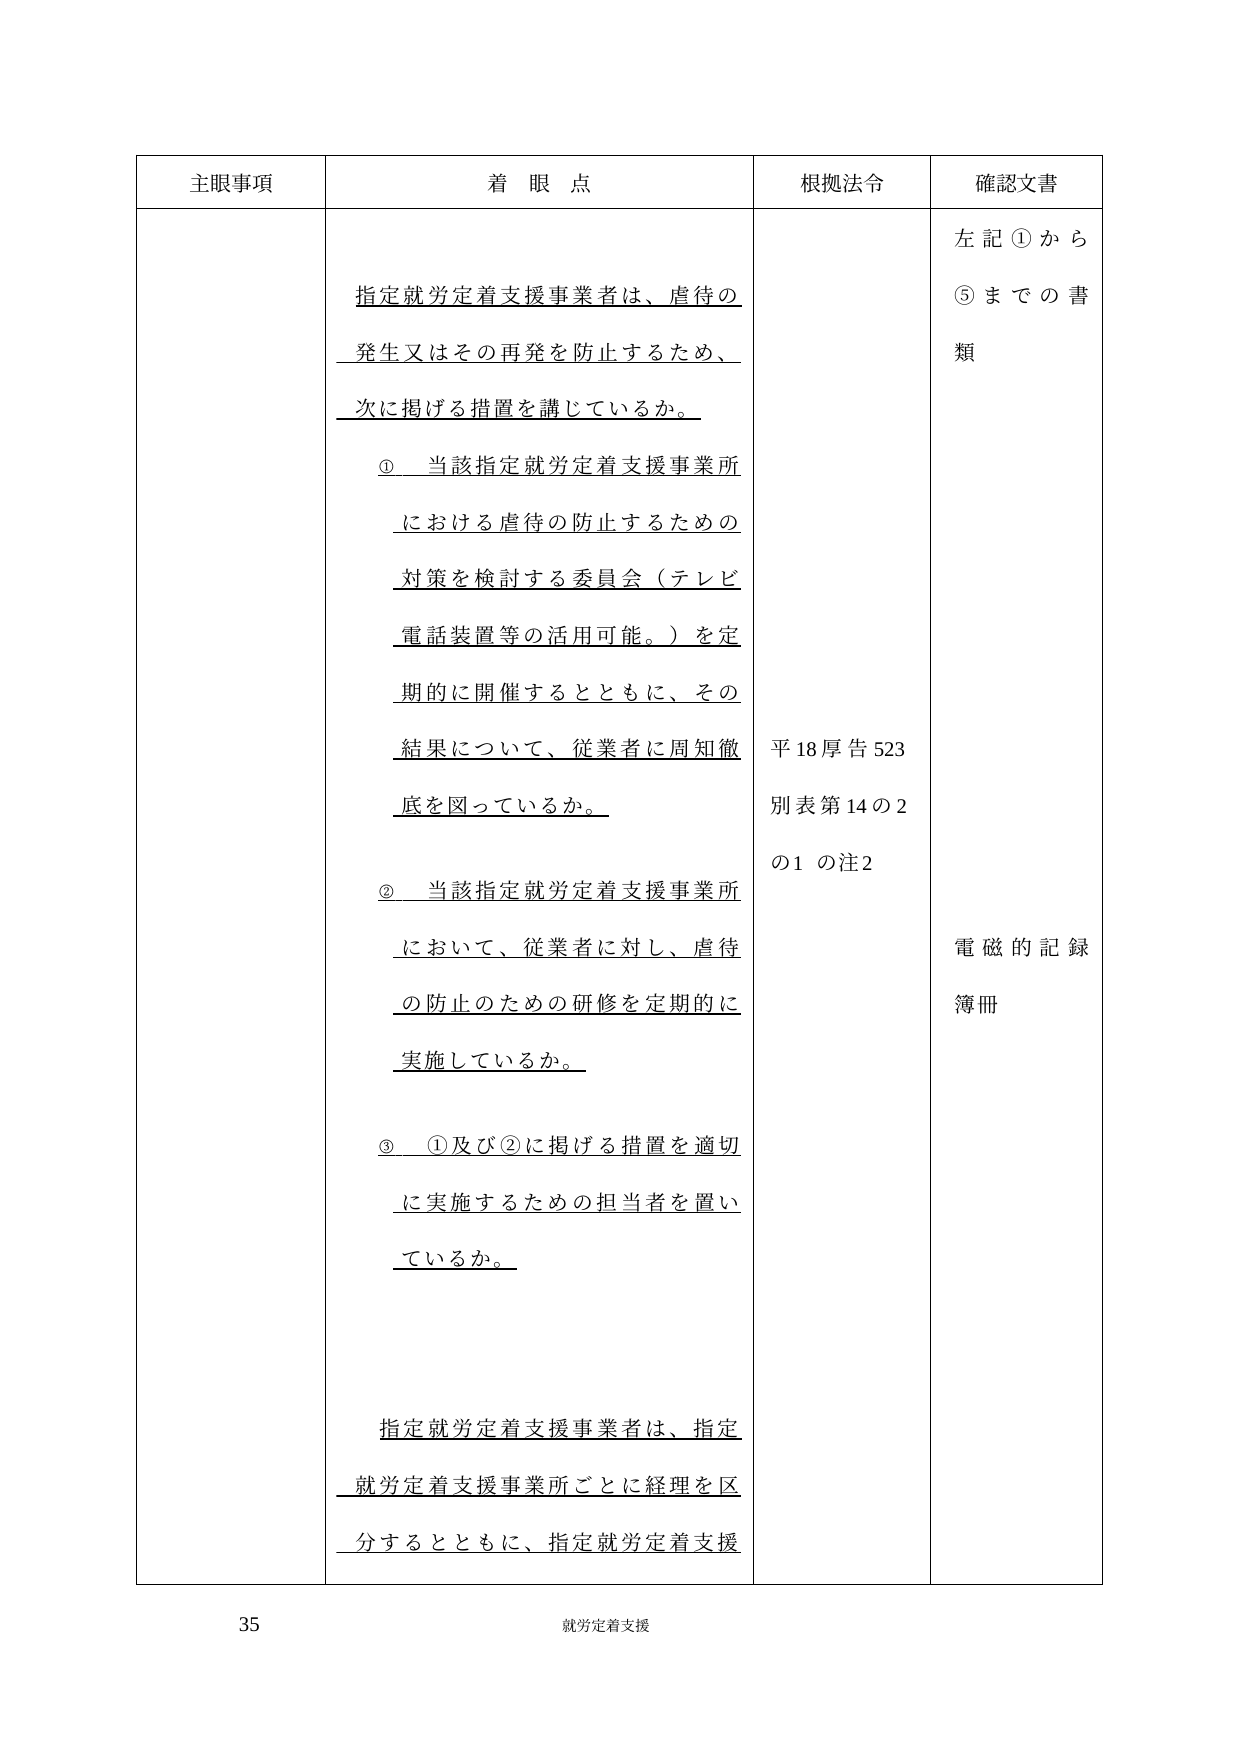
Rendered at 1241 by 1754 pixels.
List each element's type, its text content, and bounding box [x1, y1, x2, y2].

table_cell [931, 209, 1102, 1584]
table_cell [137, 209, 325, 1584]
table_header 根拠法令 [754, 156, 930, 208]
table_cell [326, 209, 753, 1584]
table_header 確認文書 [931, 156, 1102, 208]
table_header 主眼事項 [137, 156, 325, 208]
table_header 着 眼 点 [326, 156, 753, 208]
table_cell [754, 209, 930, 1584]
